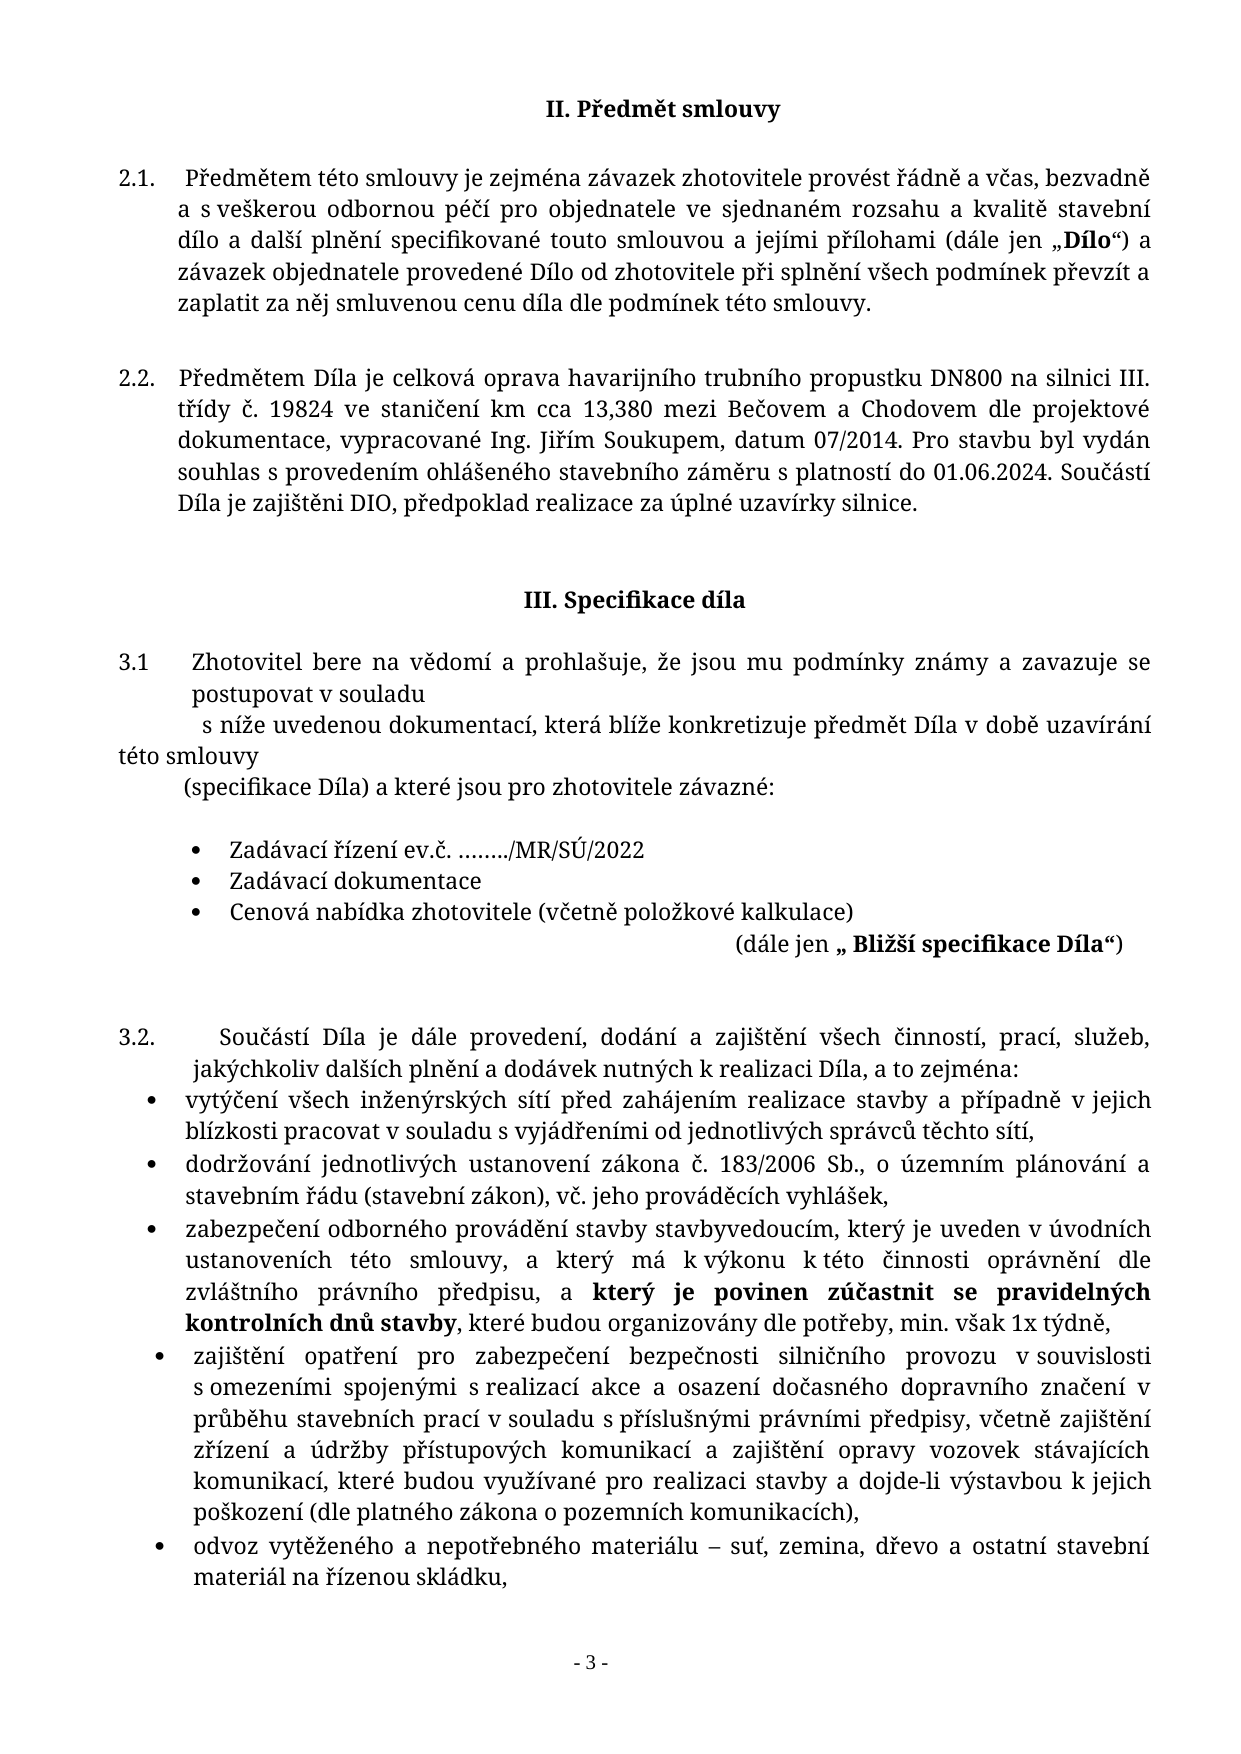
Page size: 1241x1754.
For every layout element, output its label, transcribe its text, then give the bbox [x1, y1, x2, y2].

list Zadávací řízení ev.č. ……../MR/SÚ/2022 [192, 834, 1152, 865]
list Zadávací dokumentace [192, 865, 1152, 896]
text II. Předmět smlouvy [174, 93, 1152, 124]
list odvoz vytěženého a nepotřebného materiálu – suť, zemina, dřevo a ostatní stavební materiál na řízenou skládku, [156, 1530, 1152, 1592]
list dodržování jednotlivých ustanovení zákona č. 183/2006 Sb., o územním plánování a stavebním řádu (stavební zákon), vč. jeho prováděcích vyhlášek, [148, 1148, 1152, 1211]
text III. Specifikace díla [118, 584, 1152, 615]
text 2.1. Předmětem této smlouvy je zejména závazek zhotovitele provést řádně a včas, bezvadně a s veškerou odbornou péčí pro objednatele ve sjednaném rozsahu a kvalitě stavební dílo a další plnění specifikované touto smlouvou a jejími přílohami (dále jen „Dílo“) a závazek objednatele provedené Dílo od zhotovitele při splnění všech podmínek převzít a zaplatit za něj smluvenou cenu díla dle podmínek této smlouvy. [118, 162, 1152, 318]
list zajištění opatření pro zabezpečení bezpečnosti silničního provozu v souvislosti s omezeními spojenými s realizací akce a osazení dočasného dopravního značení v průběhu stavebních prací v souladu s příslušnými právními předpisy, včetně zajištění zřízení a údržby přístupových komunikací a zajištění opravy vozovek stávajících komunikací, které budou využívané pro realizaci stavby a dojde-li výstavbou k jejich poškození (dle platného zákona o pozemních komunikacích), [156, 1340, 1152, 1528]
text (dále jen „ Bližší specifikace Díla“) [229, 928, 1152, 959]
list Zhotovitel bere na vědomí a prohlašuje, že jsou mu podmínky známy a zavazuje se postupovat v souladu [118, 646, 1152, 709]
text s níže uvedenou dokumentací, která blíže konkretizuje předmět Díla v době uzavírání této smlouvy [118, 709, 1152, 771]
text 2.2. Předmětem Díla je celková oprava havarijního trubního propustku DN800 na silnici III. třídy č. 19824 ve staničení km cca 13,380 mezi Bečovem a Chodovem dle projektové dokumentace, vypracované Ing. Jiřím Soukupem, datum 07/2014. Pro stavbu byl vydán souhlas s provedením ohlášeného stavebního záměru s platností do 01.06.2024. Součástí Díla je zajištěni DIO, předpoklad realizace za úplné uzavírky silnice. [118, 362, 1152, 518]
list Cenová nabídka zhotovitele (včetně položkové kalkulace) [192, 896, 1152, 928]
text (specifikace Díla) a které jsou pro zhotovitele závazné: [118, 771, 1152, 803]
list vytýčení všech inženýrských sítí před zahájením realizace stavby a případně v jejich blízkosti pracovat v souladu s vyjádřeními od jednotlivých správců těchto sítí, [148, 1084, 1152, 1146]
text 3.2. Součástí Díla je dále provedení, dodání a zajištění všech činností, prací, služeb, jakýchkoliv dalších plnění a dodávek nutných k realizaci Díla, a to zejména: [118, 1021, 1152, 1084]
list zabezpečení odborného provádění stavby stavbyvedoucím, který je uveden v úvodních ustanoveních této smlouvy, a který má k výkonu k této činnosti oprávnění dle zvláštního právního předpisu, a který je povinen zúčastnit se pravidelných kontrolních dnů stavby, které budou organizovány dle potřeby, min. však 1x týdně, [148, 1213, 1152, 1338]
